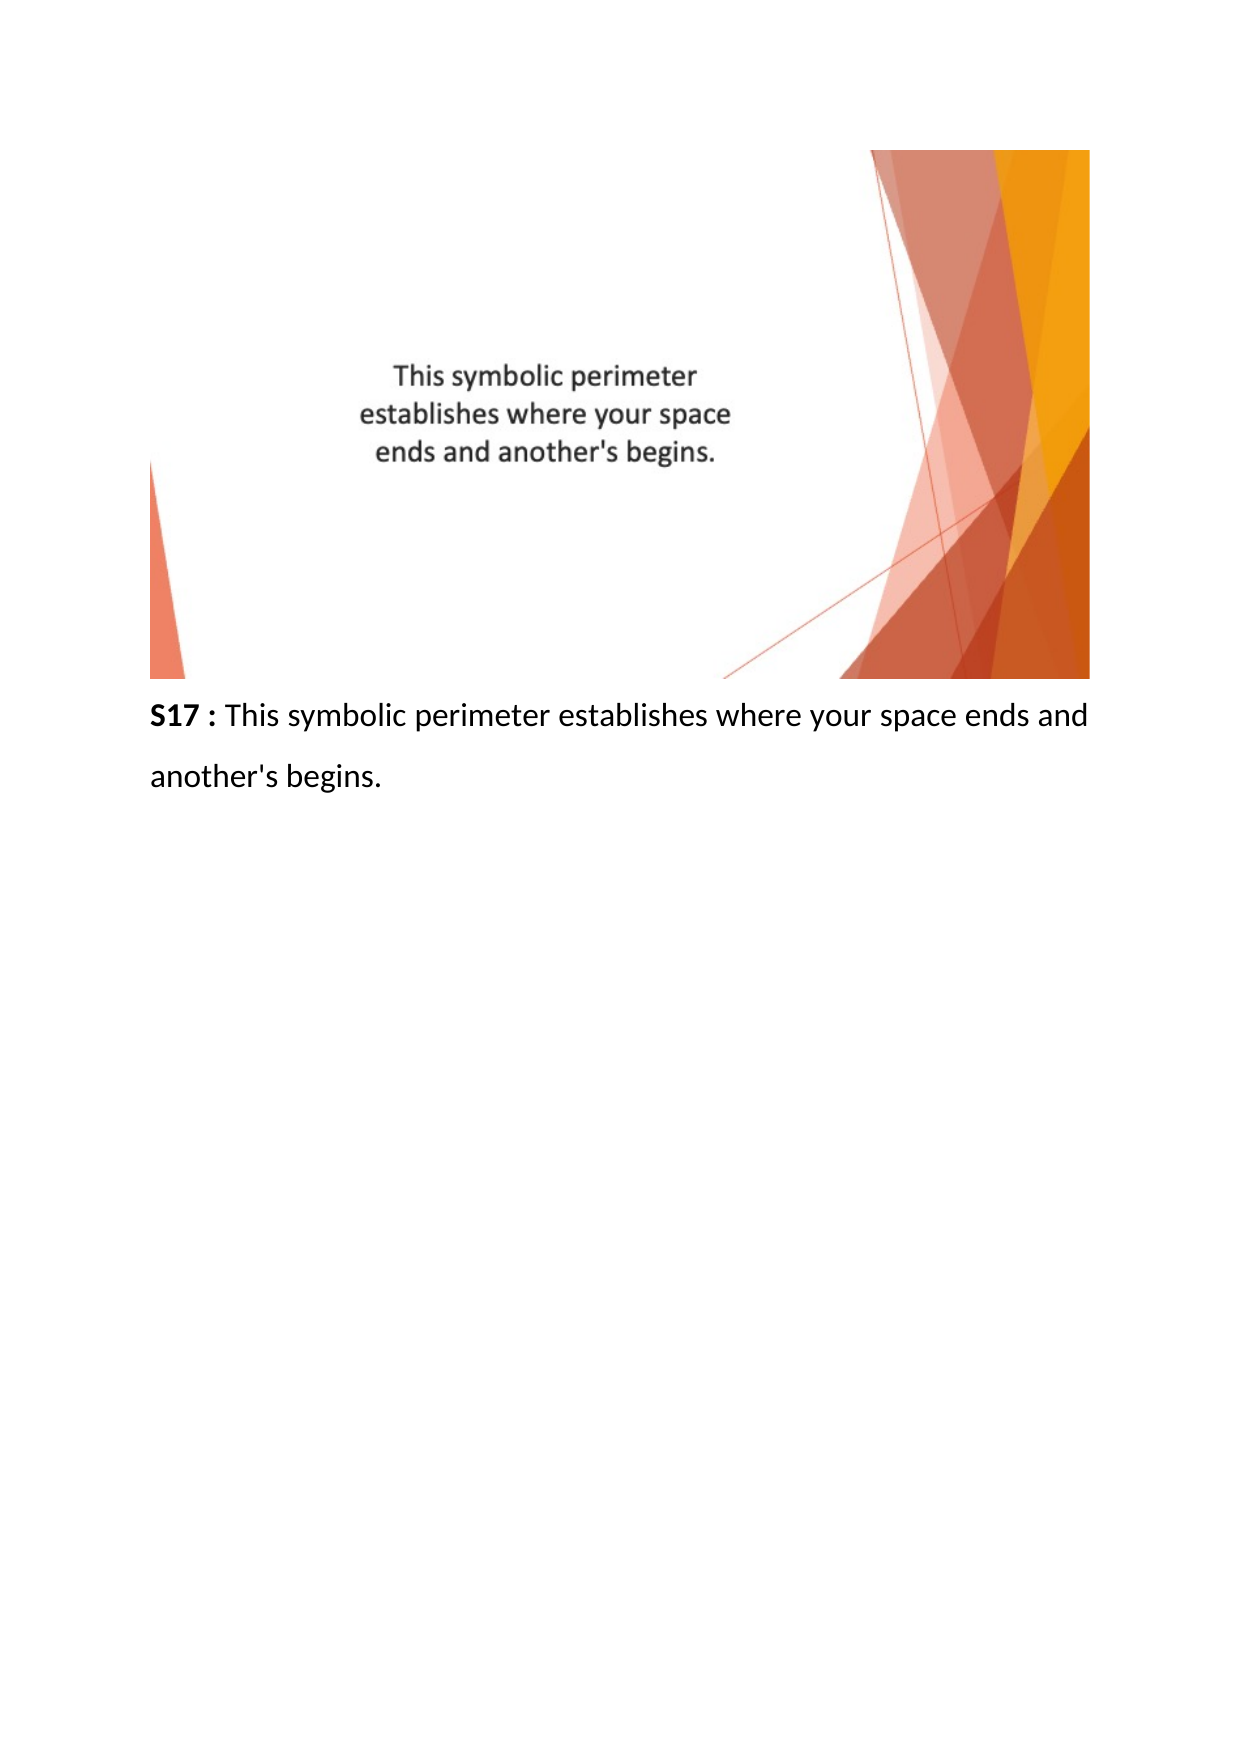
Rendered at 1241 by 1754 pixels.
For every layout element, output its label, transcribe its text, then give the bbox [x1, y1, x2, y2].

text S17 : This symbolic perimeter establishes where your space ends and another's begins. [150, 694, 1090, 796]
picture [150, 150, 1090, 679]
